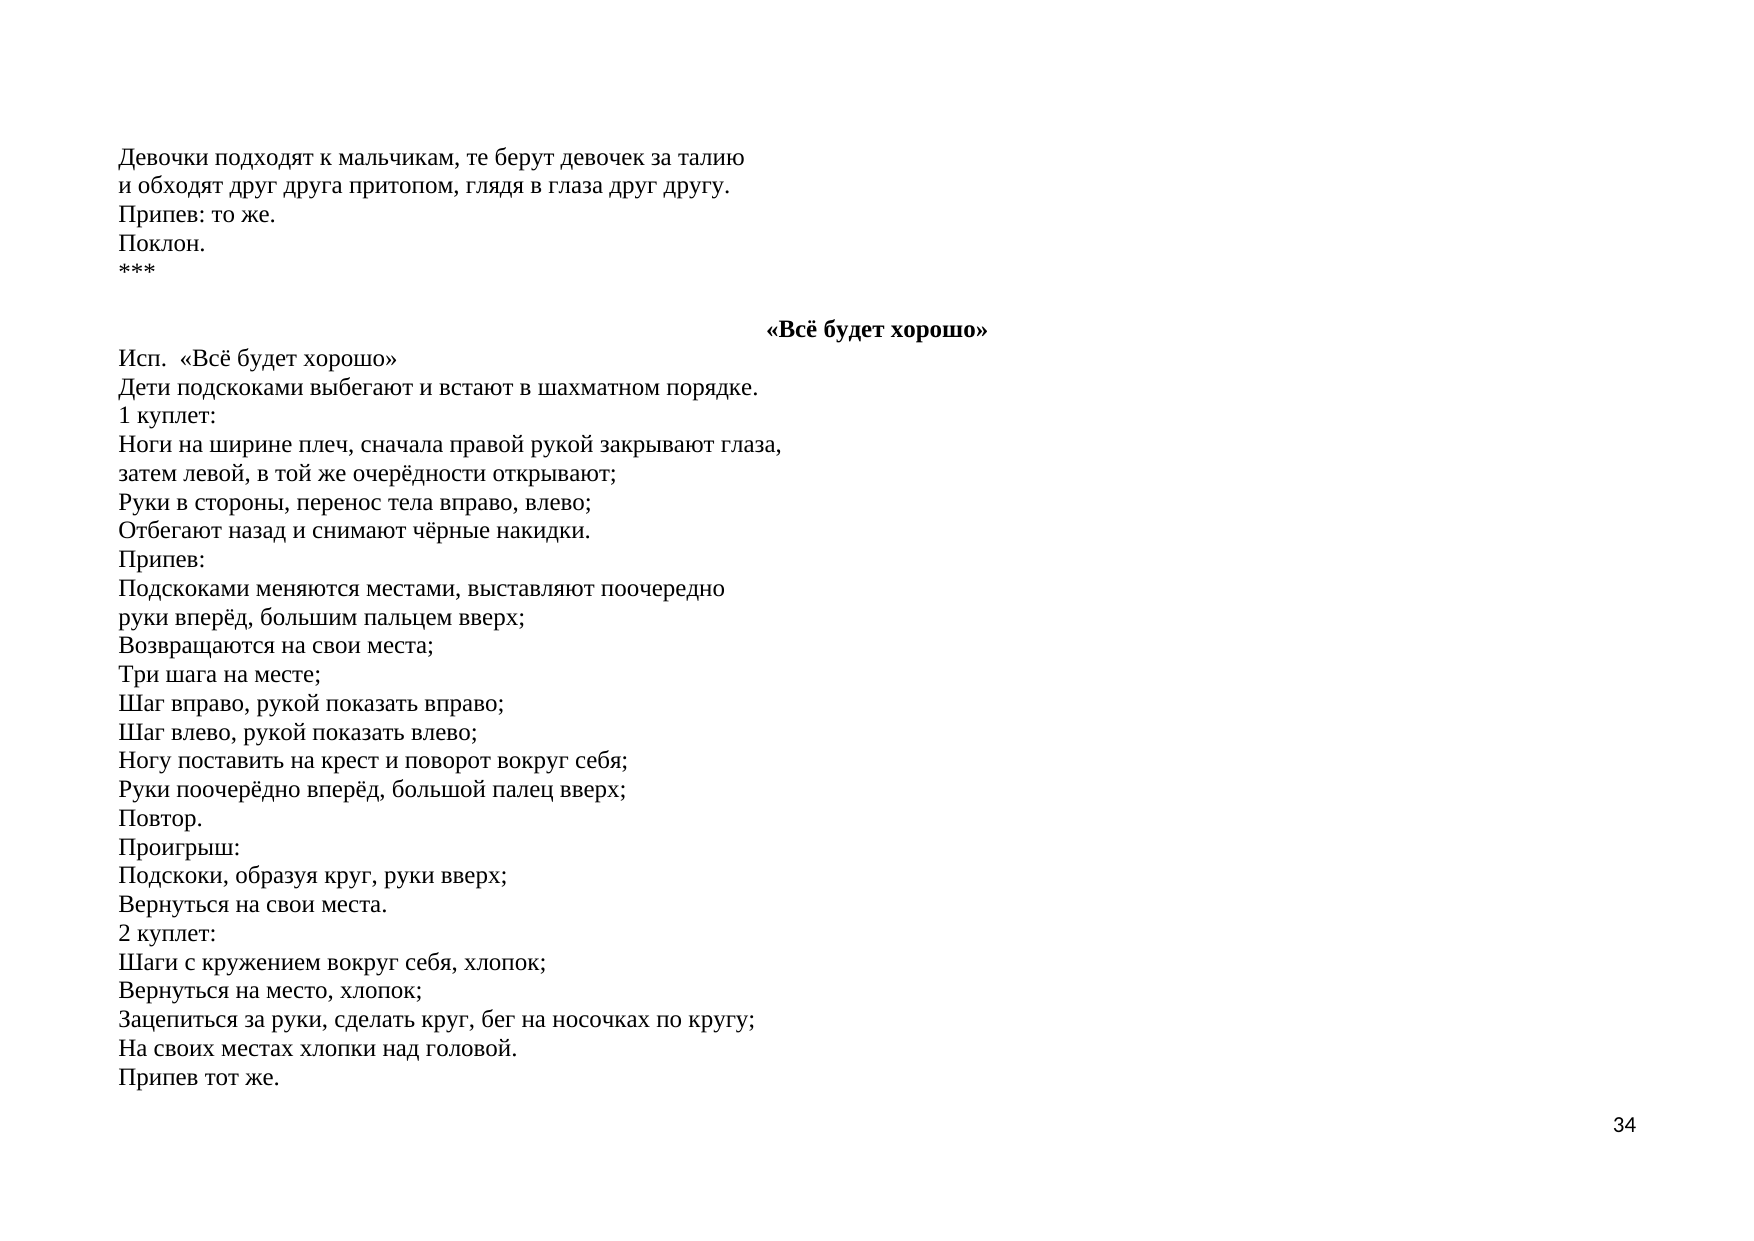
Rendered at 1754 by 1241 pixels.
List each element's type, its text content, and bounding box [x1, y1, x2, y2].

text Руки поочерёдно вперёд, большой палец вверх; [118, 774, 1636, 803]
text Зацепиться за руки, сделать круг, бег на носочках по кругу; [118, 1004, 1636, 1033]
text Подскоками меняются местами, выставляют поочередно [118, 573, 1636, 602]
text *** [118, 257, 1636, 286]
text Ноги на ширине плеч, сначала правой рукой закрывают глаза, [118, 429, 1636, 458]
text Проигрыш: [118, 832, 1636, 861]
text Ногу поставить на крест и поворот вокруг себя; [118, 746, 1636, 774]
text Шаг вправо, рукой показать вправо; [118, 688, 1636, 717]
text 2 куплет: [118, 918, 1636, 947]
text Повтор. [118, 803, 1636, 832]
text 1 куплет: [118, 401, 1636, 429]
text Шаги с кружением вокруг себя, хлопок; [118, 947, 1636, 976]
text Припев тот же. [118, 1062, 1636, 1091]
text руки вперёд, большим пальцем вверх; [118, 602, 1636, 631]
text Руки в стороны, перенос тела вправо, влево; [118, 487, 1636, 516]
text Припев: [118, 544, 1636, 573]
text Шаг влево, рукой показать влево; [118, 717, 1636, 746]
text Поклон. [118, 228, 1636, 257]
text и обходят друг друга притопом, глядя в глаза друг другу. [118, 171, 1636, 199]
text Три шага на месте; [118, 659, 1636, 688]
text Вернуться на свои места. [118, 889, 1636, 918]
text Девочки подходят к мальчикам, те берут девочек за талию [118, 142, 1636, 171]
text Дети подскоками выбегают и встают в шахматном порядке. [118, 372, 1636, 401]
text Вернуться на место, хлопок; [118, 976, 1636, 1004]
text На своих местах хлопки над головой. [118, 1033, 1636, 1062]
text «Всё будет хорошо» [118, 314, 1636, 343]
text Припев: то же. [118, 199, 1636, 228]
text затем левой, в той же очерёдности открывают; [118, 458, 1636, 487]
text Исп. «Всё будет хорошо» [118, 343, 1636, 372]
text Возвращаются на свои места; [118, 631, 1636, 659]
text Подскоки, образуя круг, руки вверх; [118, 861, 1636, 889]
text Отбегают назад и снимают чёрные накидки. [118, 516, 1636, 544]
